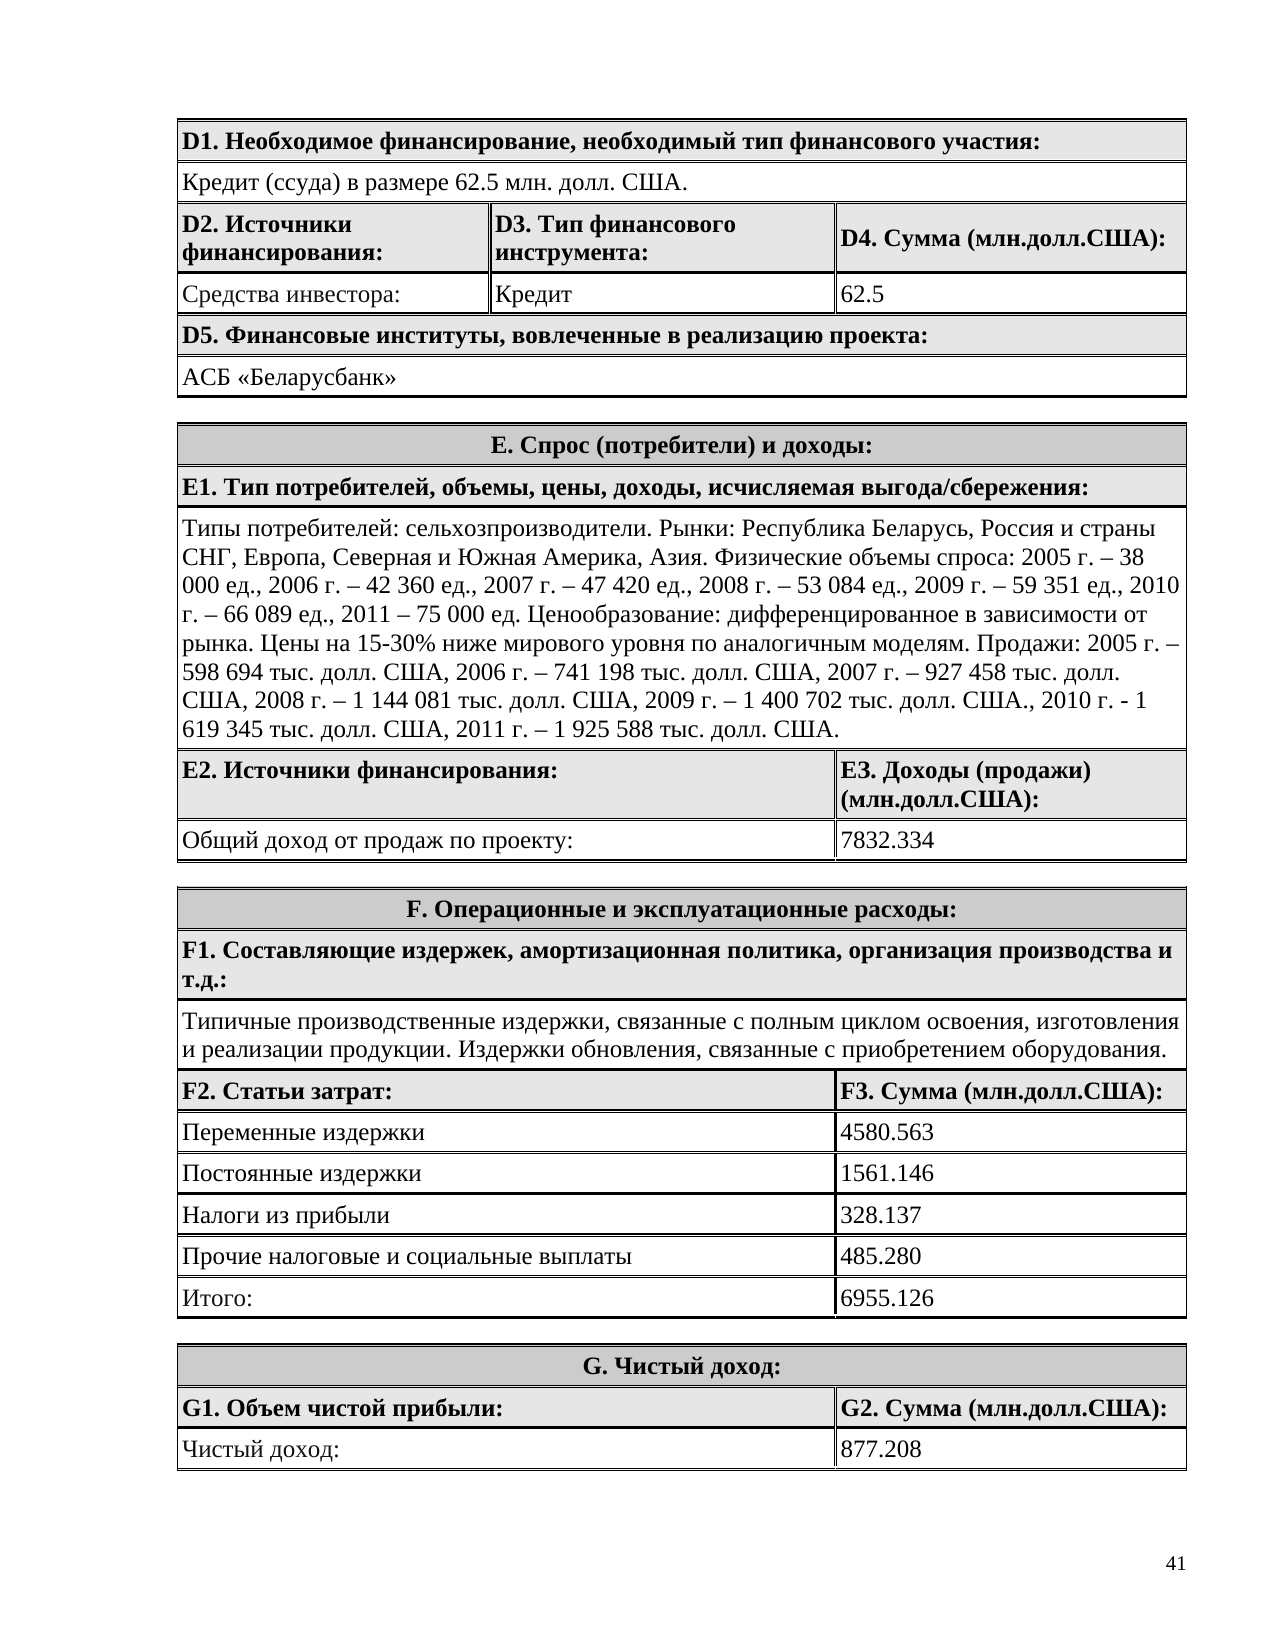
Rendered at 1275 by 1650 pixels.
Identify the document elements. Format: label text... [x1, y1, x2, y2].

table_cell 6955.126 [835, 1278, 1186, 1316]
table_cell Переменные издержки [178, 1113, 834, 1151]
table_cell 7832.334 [836, 821, 1186, 859]
table_header G. Чистый доход: [178, 1347, 1186, 1385]
table_cell 4580.563 [837, 1113, 1186, 1151]
table_cell G2. Сумма (млн.долл.США): [837, 1388, 1186, 1426]
table_cell Налоги из прибыли [178, 1195, 834, 1233]
table_cell G1. Объем чистой прибыли: [178, 1388, 834, 1426]
table_cell Итого: [178, 1278, 835, 1316]
table_cell D2. Источники финансирования: [178, 204, 488, 271]
table_cell Кредит [492, 274, 834, 312]
table_cell Средства инвестора: [178, 274, 488, 312]
table_cell F1. Составляющие издержек, амортизационная политика, организация производства и т.д.: [178, 931, 1186, 998]
table_cell Кредит (ссуда) в размере 62.5 млн. долл. США. [178, 163, 1186, 201]
table_cell Е1. Тип потребителей, объемы, цены, доходы, исчисляемая выгода/сбережения: [178, 467, 1186, 505]
table_cell Чистый доход: [178, 1429, 836, 1467]
table_cell 1561.146 [837, 1154, 1186, 1192]
table_cell АСБ «Беларусбанк» [178, 357, 1186, 395]
table_cell F2. Статьи затрат: [178, 1071, 834, 1109]
table_cell 62.5 [837, 274, 1186, 312]
table_cell Типы потребителей: сельхозпроизводители. Рынки: Республика Беларусь, Россия и страны СНГ, Европа, Северная и Южная Америка, Азия. Физические объемы спроса: . – 38 000 ед., . – 42 360 ед., . – 47 420 ед., . – 53 084 ед., . – 59 351 ед., . – 66 089 ед., 2011 – 75 000 ед. Ценообразование: дифференцированное в зависимости от рынка. Цены на 15-30% ниже мирового уровня по аналогичным моделям. Продажи: . – 598 694 тыс. долл. США, . – 741 198 тыс. долл. США, . – 927 458 тыс. долл. США, . – 1 144 081 тыс. долл. США, . – 1 400 702 тыс. долл. США., . - 1 619 345 тыс. долл. США, . – 1 925 588 тыс. долл. США. [178, 508, 1186, 748]
table_cell Типичные производственные издержки, связанные с полным циклом освоения, изготовления и реализации продукции. Издержки обновления, связанные с приобретением оборудования. [178, 1001, 1186, 1068]
table_cell 877.208 [836, 1429, 1186, 1467]
table_cell ЕЗ. Доходы (продажи) (млн.долл.США): [837, 751, 1186, 818]
table_cell Постоянные издержки [178, 1154, 834, 1192]
table_cell Прочие налоговые и социальные выплаты [178, 1237, 834, 1275]
table_cell D3. Тип финансового инструмента: [492, 204, 834, 271]
table_header Е. Спрос (потребители) и доходы: [178, 426, 1186, 464]
table_cell 328.137 [837, 1195, 1186, 1233]
table_cell Е2. Источники финансирования: [178, 751, 834, 818]
table_cell D1. Необходимое финансирование, необходимый тип финансового участия: [178, 122, 1186, 159]
table_cell F3. Сумма (млн.долл.США): [837, 1071, 1186, 1109]
table_header F. Операционные и эксплуатационные расходы: [178, 890, 1186, 928]
table_cell D5. Финансовые институты, вовлеченные в реализацию проекта: [178, 316, 1186, 354]
table_cell 485.280 [837, 1237, 1186, 1275]
table_cell Общий доход от продаж по проекту: [178, 821, 836, 859]
table_cell D4. Сумма (млн.долл.США): [837, 204, 1186, 271]
